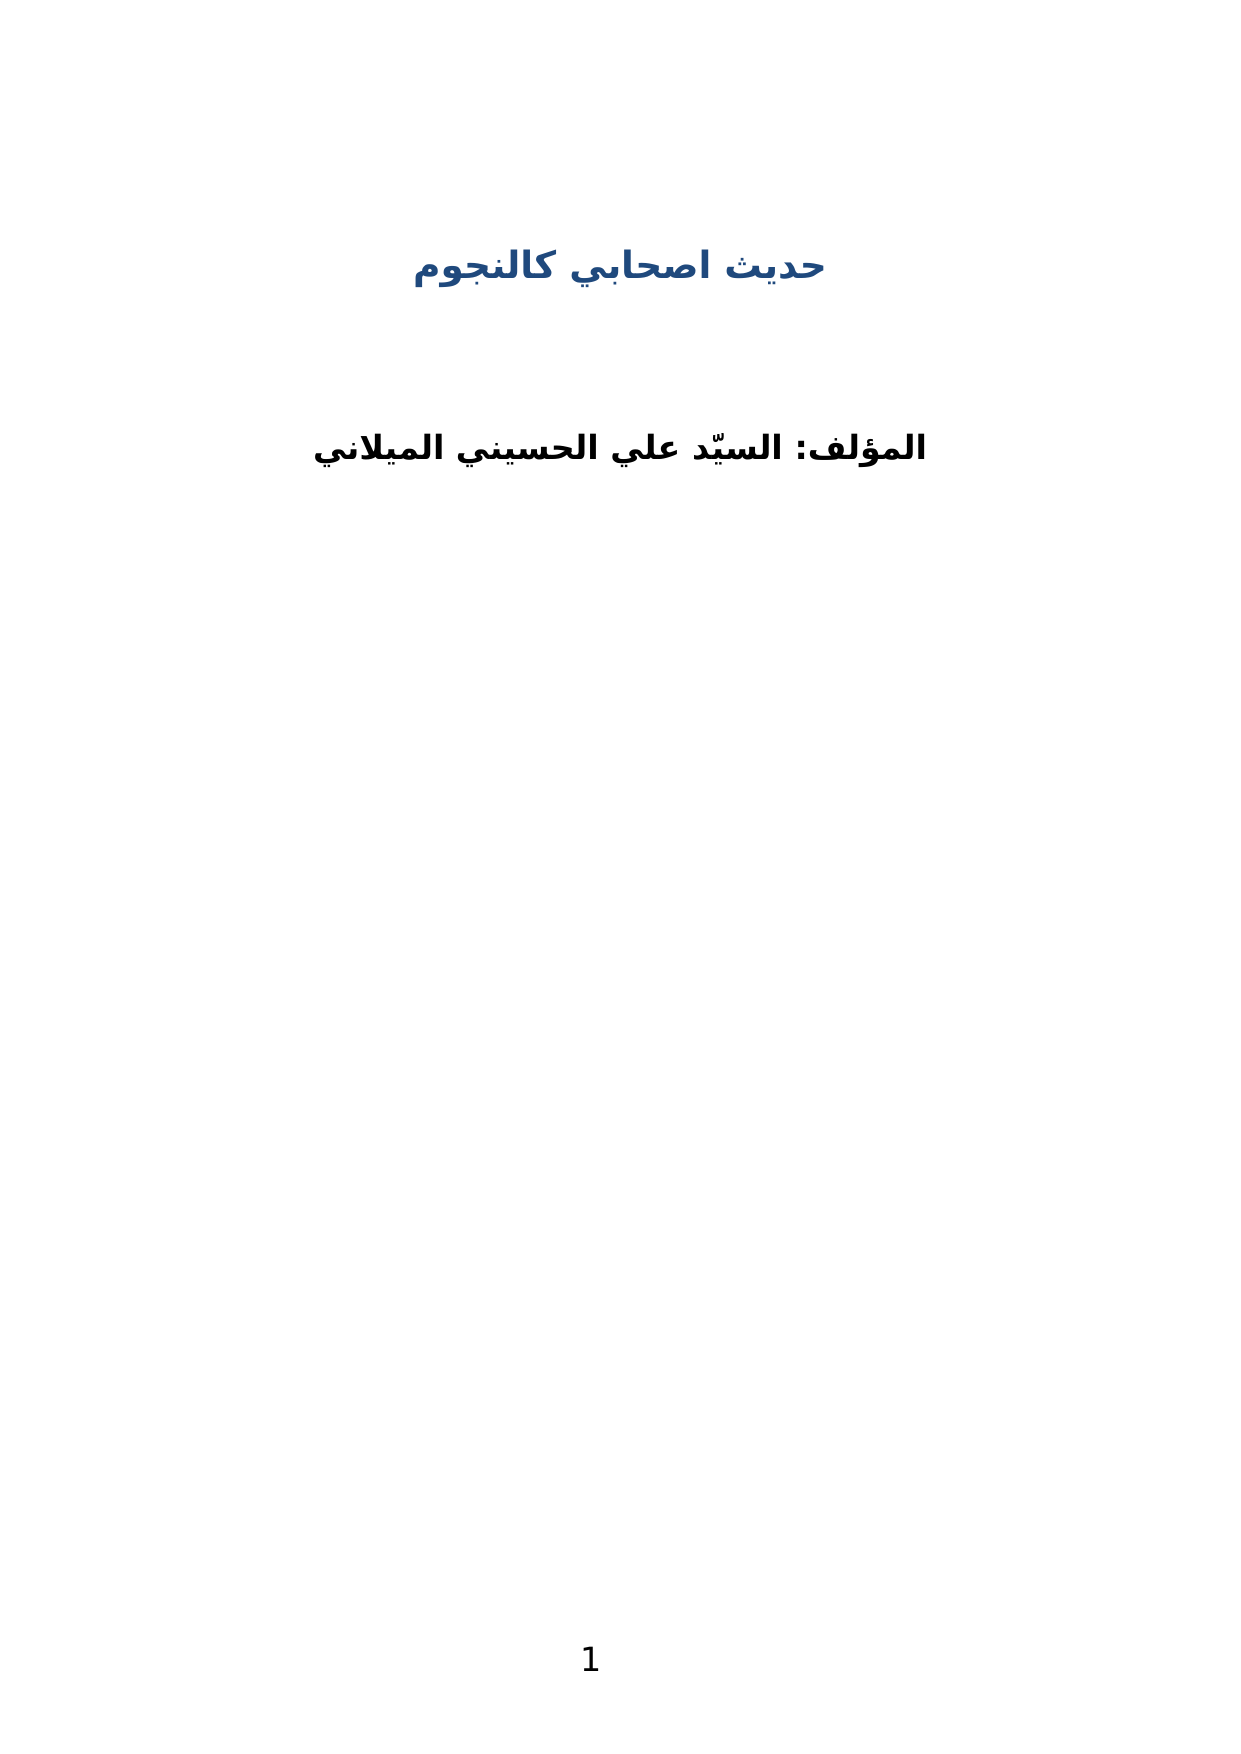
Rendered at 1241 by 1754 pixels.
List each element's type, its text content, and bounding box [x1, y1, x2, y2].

text المؤلف: السيّد علي الحسيني الميلاني [236, 312, 1004, 467]
subtitle حديث اصحابي كالنجوم [236, 243, 1004, 287]
